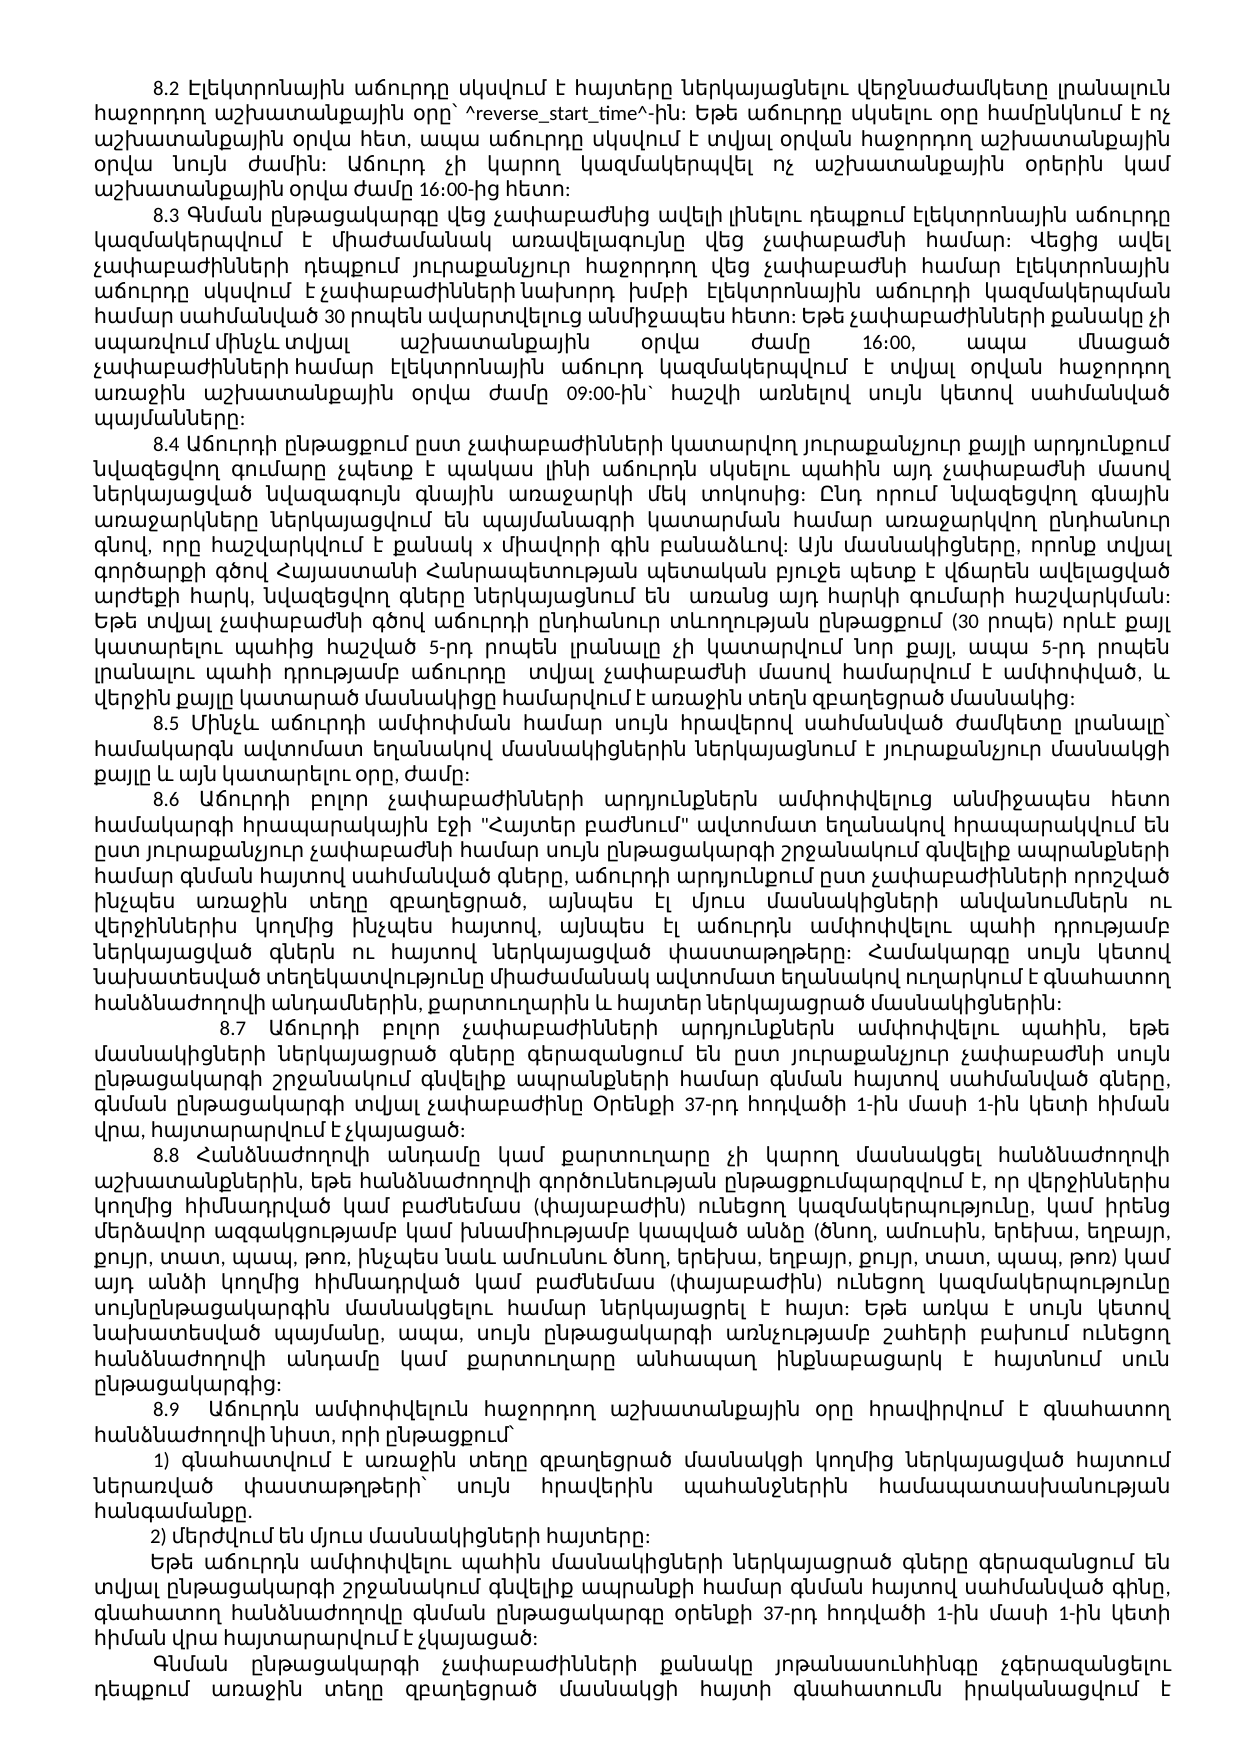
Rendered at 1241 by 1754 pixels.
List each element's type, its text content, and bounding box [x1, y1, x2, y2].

text 1) գնահատվում է առաջին տեղը զբաղեցրած մասնակցի կողմից ներկայացված հայտում ներառված փաստաթղթերի՝ սույն հրավերին պահանջներին համապատասխանության հանգամանքը. [94, 1447, 1171, 1524]
text 8.8 Հանձնաժողովի անդամը կամ քարտուղարը չի կարող մասնակցել հանձնաժողովի աշխատանքներին, եթե հանձնաժողովի գործունեության ընթացքումպարզվում է, որ վերջիններիս կողմից հիմնադրված կամ բաժնեմաս (փայաբաժին) ունեցող կազմակերպությունը, կամ իրենց մերձավոր ազգակցությամբ կամ խնամիությամբ կապված անձը (ծնող, ամուսին, երեխա, եղբայր, քույր, տատ, պապ, թոռ, ինչպես նաև ամուսնու ծնող, երեխա, եղբայր, քույր, տատ, պապ, թոռ) կամ այդ անձի կողմից հիմնադրված կամ բաժնեմաս (փայաբաժին) ունեցող կազմակերպությունը սույնընթացակարգին մասնակցելու համար ներկայացրել է հայտ: Եթե առկա է սույն կետով նախատեսված պայմանը, ապա, սույն ընթացակարգի առնչությամբ շահերի բախում ունեցող հանձնաժողովի անդամը կամ քարտուղարը անհապաղ ինքնաբացարկ է հայտնում սուն ընթացակարգից: [94, 1142, 1171, 1397]
text 2) մերժվում են մյուս մասնակիցների հայտերը: [94, 1524, 1171, 1549]
text 8.4 Աճուրդի ընթացքում ըստ չափաբաժինների կատարվող յուրաքանչյուր քայլի արդյունքում նվազեցվող գումարը չպետք է պակաս լինի աճուրդն սկսելու պահին այդ չափաբաժնի մասով ներկայացված նվազագույն գնային առաջարկի մեկ տոկոսից: Ընդ որում նվազեցվող գնային առաջարկները ներկայացվում են պայմանագրի կատարման համար առաջարկվող ընդհանուր գնով, որը հաշվարկվում է քանակ x միավորի գին բանաձևով: Այն մասնակիցները, որոնք տվյալ գործարքի գծով Հայաստանի Հանրապետության պետական բյուջե պետք է վճարեն ավելացված արժեքի հարկ, նվազեցվող գները ներկայացնում են առանց այդ հարկի գումարի հաշվարկման: Եթե տվյալ չափաբաժնի գծով աճուրդի ընդհանուր տևողության ընթացքում (30 րոպե) որևէ քայլ կատարելու պահից հաշված 5-րդ րոպեն լրանալը չի կատարվում նոր քայլ, ապա 5-րդ րոպեն լրանալու պահի դրությամբ աճուրդը տվյալ չափաբաժնի մասով համարվում է ամփոփված, և վերջին քայլը կատարած մասնակիցը համարվում է առաջին տեղն զբաղեցրած մասնակից: [94, 431, 1171, 710]
text 8.6 Աճուրդի բոլոր չափաբաժինների արդյունքներն ամփոփվելուց անմիջապես հետո համակարգի հրապարակային էջի "Հայտեր բաժնում" ավտոմատ եղանակով հրապարակվում են ըստ յուրաքանչյուր չափաբաժնի համար սույն ընթացակարգի շրջանակում գնվելիք ապրանքների համար գնման հայտով սահմանված գները, աճուրդի արդյունքում ըստ չափաբաժինների որոշված ինչպես առաջին տեղը զբաղեցրած, այնպես էլ մյուս մասնակիցների անվանումներն ու վերջիններիս կողմից ինչպես հայտով, այնպես էլ աճուրդն ամփոփվելու պահի դրությամբ ներկայացված գներն ու հայտով ներկայացված փաստաթղթերը: Համակարգը սույն կետով նախատեսված տեղեկատվությունը միաժամանակ ավտոմատ եղանակով ուղարկում է գնահատող հանձնաժողովի անդամներին, քարտուղարին և հայտեր ներկայացրած մասնակիցներին: [94, 787, 1171, 1015]
text 8.9 Աճուրդն ամփոփվելուն հաջորդող աշխատանքային օրը հրավիրվում է գնահատող հանձնաժողովի նիստ, որի ընթացքում՝ [94, 1397, 1171, 1447]
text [94, 1651, 1171, 1702]
text Եթե աճուրդն ամփոփվելու պահին մասնակիցների ներկայացրած գները գերազանցում են տվյալ ընթացակարգի շրջանակում գնվելիք ապրանքի համար գնման հայտով սահմանված գինը, գնահատող հանձնաժողովը գնման ընթացակարգը օրենքի 37-րդ հոդվածի 1-ին մասի 1-ին կետի հիման վրա հայտարարվում է չկայացած: [94, 1549, 1171, 1651]
text 8.3 Գնման ընթացակարգը վեց չափաբաժնից ավելի լինելու դեպքում էլեկտրոնային աճուրդը կազմակերպվում է միաժամանակ առավելագույնը վեց չափաբաժնի համար: Վեցից ավել չափաբաժինների դեպքում յուրաքանչյուր հաջորդող վեց չափաբաժնի համար էլեկտրոնային աճուրդը սկսվում է չափաբաժինների նախորդ խմբի էլեկտրոնային աճուրդի կազմակերպման համար սահմանված 30 րոպեն ավարտվելուց անմիջապես հետո: Եթե չափաբաժինների քանակը չի սպառվում մինչև տվյալ աշխատանքային օրվա ժամը 16։00, ապա մնացած չափաբաժինների համար էլեկտրոնային աճուրդ կազմակերպվում է տվյալ օրվան հաջորդող առաջին աշխատանքային օրվա ժամը 09:00-ին` հաշվի առնելով սույն կետով սահմանված պայմանները: [94, 202, 1171, 431]
text 8.5 Մինչև աճուրդի ամփոփման համար սույն հրավերով սահմանված ժամկետը լրանալը՝ համակարգն ավտոմատ եղանակով մասնակիցներին ներկայացնում է յուրաքանչյուր մասնակցի քայլը և այն կատարելու օրը, ժամը: [94, 710, 1171, 787]
text 8.7 Աճուրդի բոլոր չափաբաժինների արդյունքներն ամփոփվելու պահին, եթե մասնակիցների ներկայացրած գները գերազանցում են ըստ յուրաքանչյուր չափաբաժնի սույն ընթացակարգի շրջանակում գնվելիք ապրանքների համար գնման հայտով սահմանված գները, գնման ընթացակարգի տվյալ չափաբաժինը Օրենքի 37-րդ հոդվածի 1-ին մասի 1-ին կետի հիման վրա, հայտարարվում է չկայացած: [94, 1015, 1171, 1142]
text 8.2 Էլեկտրոնային աճուրդը սկսվում է հայտերը ներկայացնելու վերջնաժամկետը լրանալուն հաջորդող աշխատանքային օրը՝ ^reverse_start_time^-ին: Եթե աճուրդը սկսելու օրը համընկնում է ոչ աշխատանքային օրվա հետ, ապա աճուրդը սկսվում է տվյալ օրվան հաջորդող աշխատանքային օրվա նույն ժամին: Աճուրդ չի կարող կազմակերպվել ոչ աշխատանքային օրերին կամ աշխատանքային օրվա ժամը 16։00-ից հետո: [94, 75, 1171, 202]
